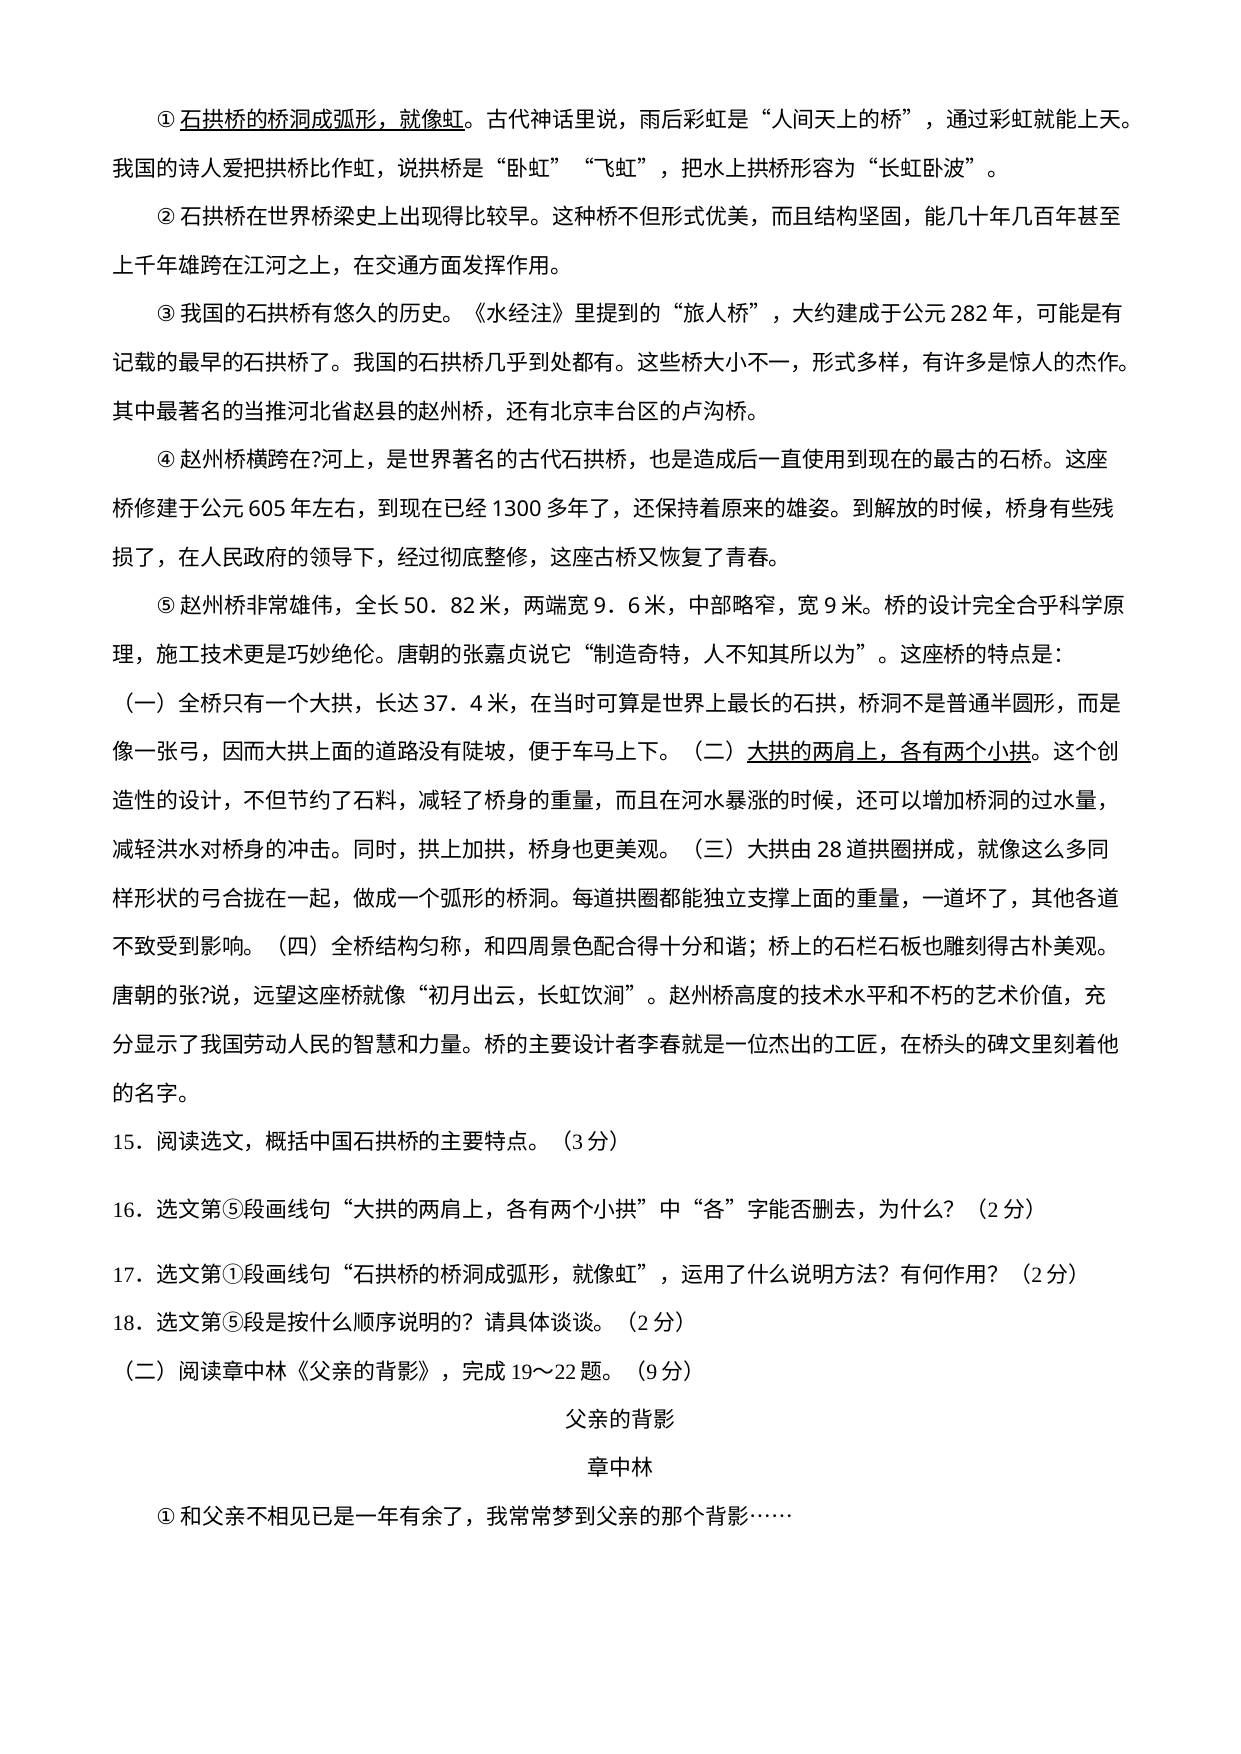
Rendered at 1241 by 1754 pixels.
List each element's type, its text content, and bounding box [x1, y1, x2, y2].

text ⑤赵州桥非常雄伟，全长50．82米，两端宽9．6米，中部略窄，宽9米。桥的设计完全合乎科学原理，施工技术更是巧妙绝伦。唐朝的张嘉贞说它“制造奇特，人不知其所以为”。这座桥的特点是：（一）全桥只有一个大拱，长达37．4米，在当时可算是世界上最长的石拱，桥洞不是普通半圆形，而是像一张弓，因而大拱上面的道路没有陡坡，便于车马上下。（二）大拱的两肩上，各有两个小拱。这个创造性的设计，不但节约了石料，减轻了桥身的重量，而且在河水暴涨的时候，还可以增加桥洞的过水量，减轻洪水对桥身的冲击。同时，拱上加拱，桥身也更美观。（三）大拱由28道拱圈拼成，就像这么多同样形状的弓合拢在一起，做成一个弧形的桥洞。每道拱圈都能独立支撑上面的重量，一道坏了，其他各道不致受到影响。（四）全桥结构匀称，和四周景色配合得十分和谐；桥上的石栏石板也雕刻得古朴美观。唐朝的张?说，远望这座桥就像“初月出云，长虹饮涧”。赵州桥高度的技术水平和不朽的艺术价值，充分显示了我国劳动人民的智慧和力量。桥的主要设计者李春就是一位杰出的工匠，在桥头的碑文里刻着他的名字。 [112, 588, 1128, 1108]
text ②石拱桥在世界桥梁史上出现得比较早。这种桥不但形式优美，而且结构坚固，能几十年几百年甚至上千年雄跨在江河之上，在交通方面发挥作用。 [112, 199, 1128, 280]
text 15．阅读选文，概括中国石拱桥的主要特点。（3分） [112, 1123, 1128, 1156]
text ①和父亲不相见已是一年有余了，我常常梦到父亲的那个背影…… [112, 1498, 1128, 1531]
text （二）阅读章中林《父亲的背影》，完成19～22题。（9分） [112, 1353, 1128, 1386]
text ④赵州桥横跨在?河上，是世界著名的古代石拱桥，也是造成后一直使用到现在的最古的石桥。这座桥修建于公元605年左右，到现在已经1300多年了，还保持着原来的雄姿。到解放的时候，桥身有些残损了，在人民政府的领导下，经过彻底整修，这座古桥又恢复了青春。 [112, 442, 1128, 572]
text 18．选文第⑤段是按什么顺序说明的？请具体谈谈。（2分） [112, 1305, 1128, 1337]
text 章中林 [112, 1450, 1128, 1482]
text 16．选文第⑤段画线句“大拱的两肩上，各有两个小拱”中“各”字能否删去，为什么？（2分） [112, 1172, 1128, 1237]
text ③我国的石拱桥有悠久的历史。《水经注》里提到的“旅人桥”，大约建成于公元282年，可能是有记载的最早的石拱桥了。我国的石拱桥几乎到处都有。这些桥大小不一，形式多样，有许多是惊人的杰作。其中最著名的当推河北省赵县的赵州桥，还有北京丰台区的卢沟桥。 [112, 296, 1128, 426]
text 父亲的背影 [112, 1402, 1128, 1434]
text 17．选文第①段画线句“石拱桥的桥洞成弧形，就像虹”，运用了什么说明方法？有何作用？（2分） [112, 1257, 1128, 1289]
text ①石拱桥的桥洞成弧形，就像虹。古代神话里说，雨后彩虹是“人间天上的桥”，通过彩虹就能上天。我国的诗人爱把拱桥比作虹，说拱桥是“卧虹”“飞虹”，把水上拱桥形容为“长虹卧波”。 [112, 102, 1128, 183]
